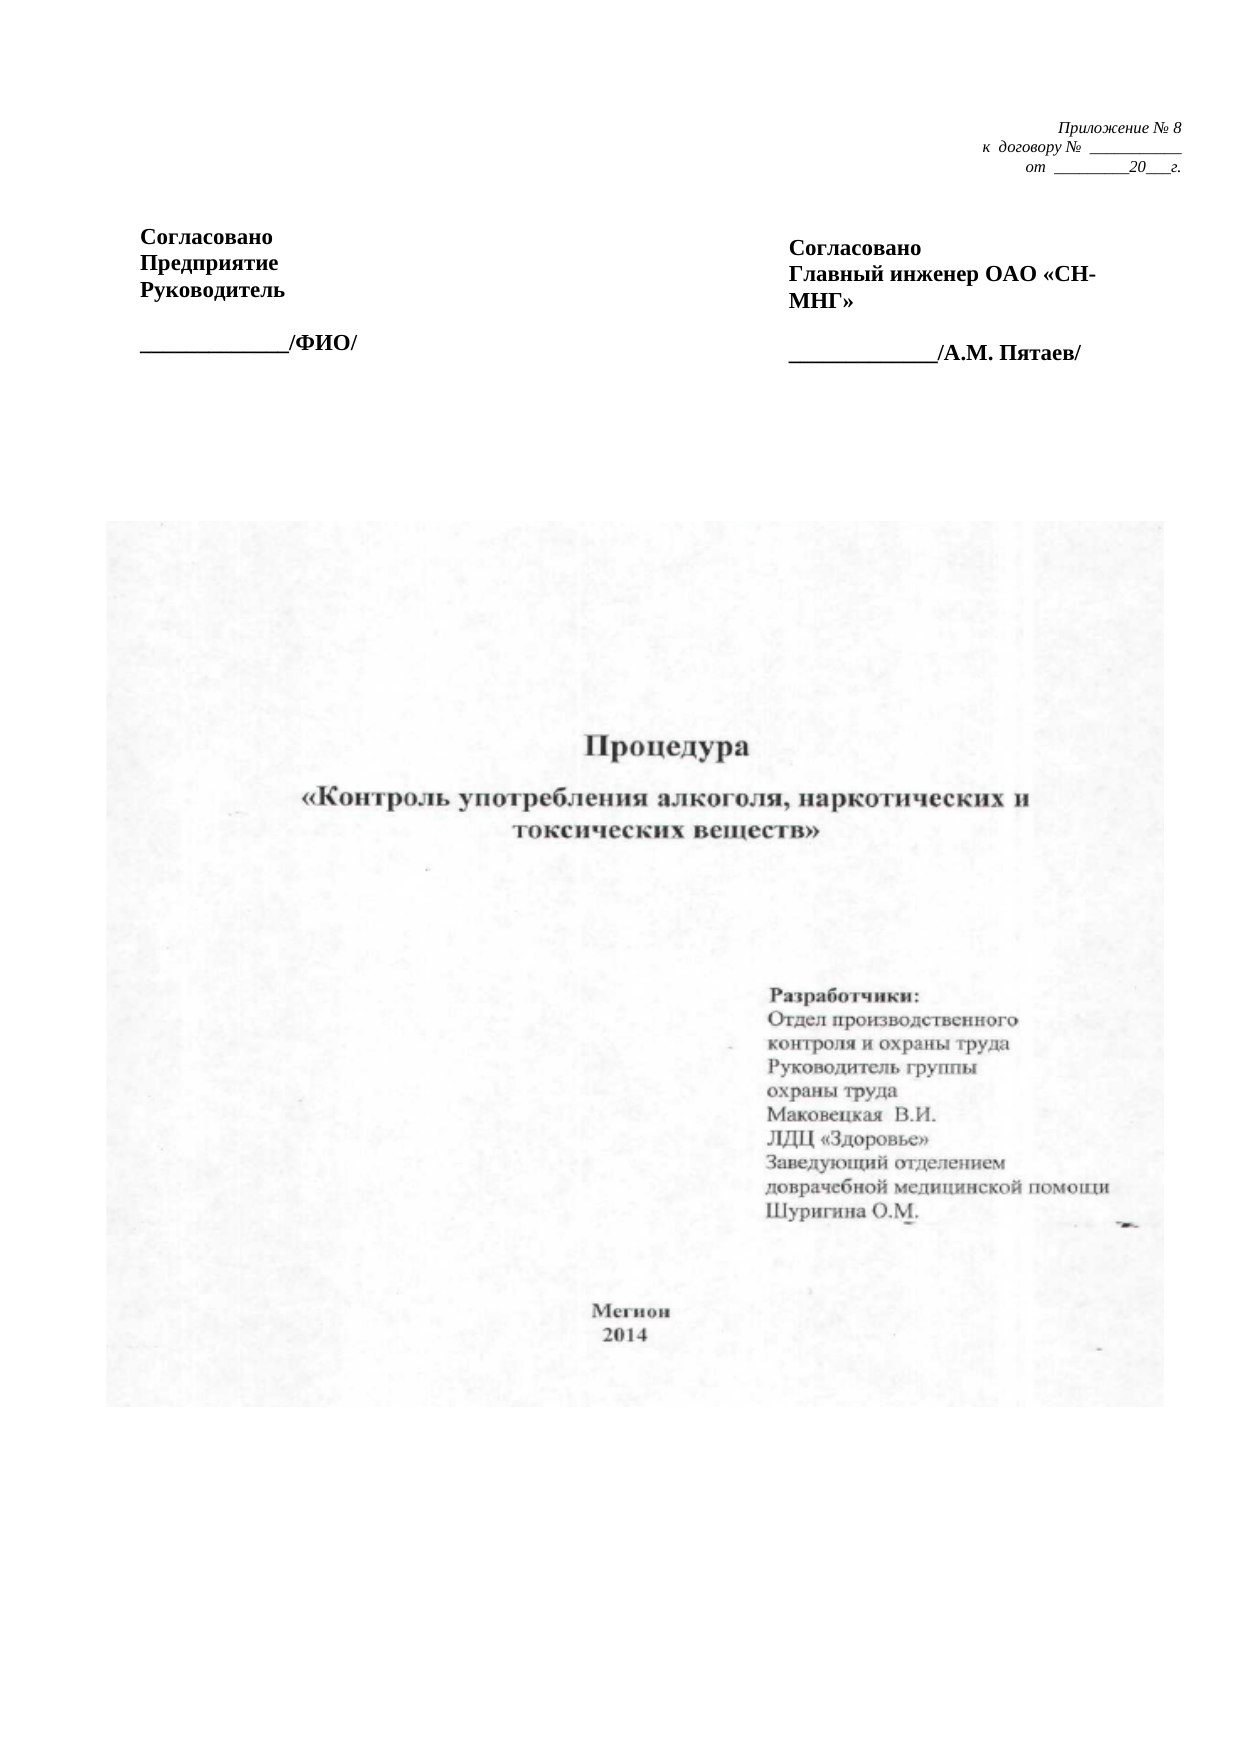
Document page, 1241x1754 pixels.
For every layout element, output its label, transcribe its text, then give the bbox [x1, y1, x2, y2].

text Приложение № 8 [118, 118, 1181, 137]
text от _________20___г. [118, 156, 1181, 176]
text к договору № ___________ [118, 137, 1181, 156]
picture [106, 521, 1164, 1407]
